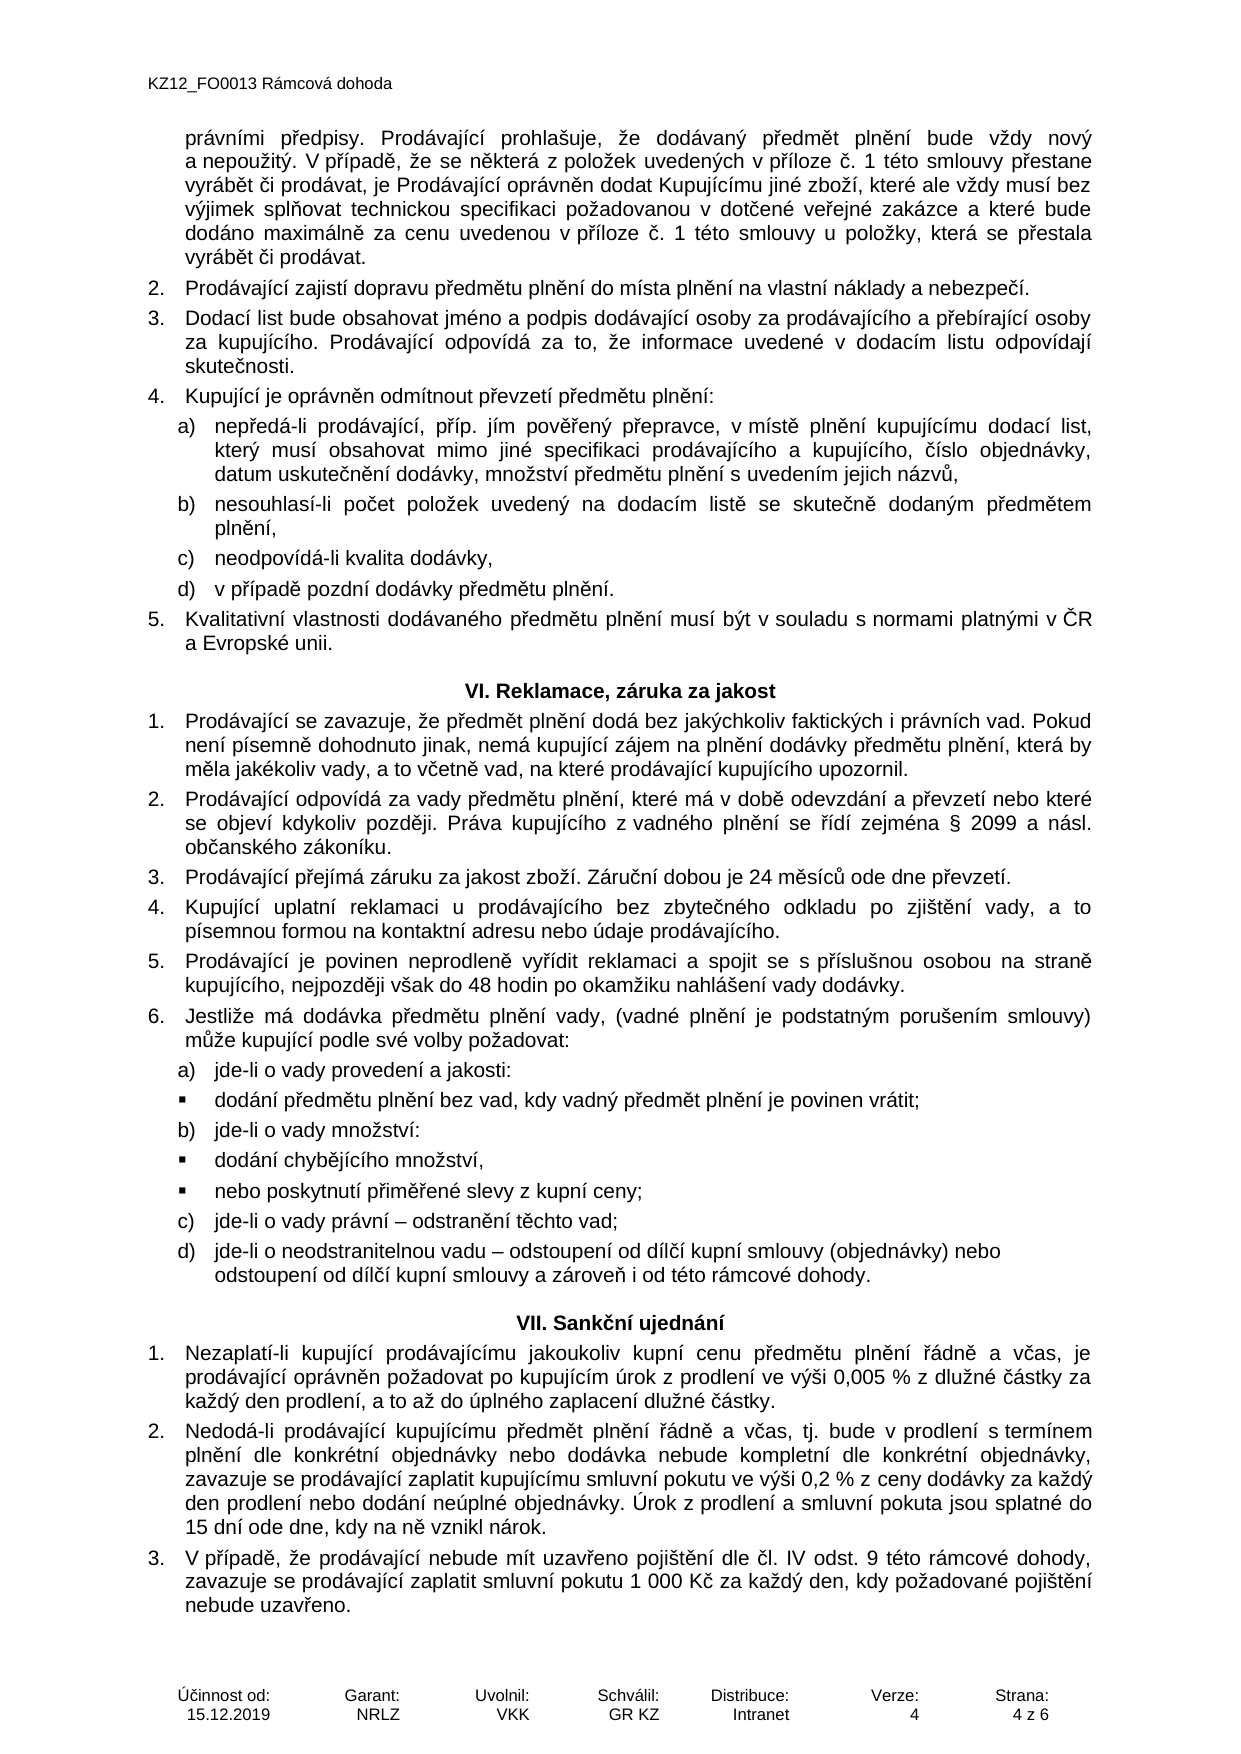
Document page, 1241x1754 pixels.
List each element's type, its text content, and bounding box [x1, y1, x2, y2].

list Nezaplatí-li kupující prodávajícímu jakoukoliv kupní cenu předmětu plnění řádně a včas, je prodávající oprávněn požadovat po kupujícím úrok z prodlení ve výši 0,005 % z dlužné částky za každý den prodlení, a to až do úplného zaplacení dlužné částky. [148, 1341, 1093, 1413]
list neodpovídá-li kvalita dodávky, [177, 546, 1093, 570]
list jde-li o vady provedení a jakosti: [177, 1058, 1093, 1082]
list nebo poskytnutí přiměřené slevy z kupní ceny; [177, 1179, 1093, 1203]
list Prodávající se zavazuje, že předmět plnění dodá bez jakýchkoliv faktických i právních vad. Pokud není písemně dohodnuto jinak, nemá kupující zájem na plnění dodávky předmětu plnění, která by měla jakékoliv vady, a to včetně vad, na které prodávající kupujícího upozornil. [148, 709, 1093, 781]
list dodání chybějícího množství, [177, 1148, 1093, 1172]
list Jestliže má dodávka předmětu plnění vady, (vadné plnění je podstatným porušením smlouvy) může kupující podle své volby požadovat: [148, 1003, 1093, 1051]
list Prodávající zajistí dopravu předmětu plnění do místa plnění na vlastní náklady a nebezpečí. [148, 275, 1093, 299]
list Dodací list bude obsahovat jméno a podpis dodávající osoby za prodávajícího a přebírající osoby za kupujícího. Prodávající odpovídá za to, že informace uvedené v dodacím listu odpovídají skutečnosti. [148, 306, 1093, 377]
list jde-li o vady právní – odstranění těchto vad; [177, 1209, 1093, 1233]
list Kvalitativní vlastnosti dodávaného předmětu plnění musí být v souladu s normami platnými v ČR a Evropské unii. [148, 607, 1093, 654]
list v případě pozdní dodávky předmětu plnění. [177, 576, 1093, 600]
list Prodávající přejímá záruku za jakost zboží. Záruční dobou je 24 měsíců ode dne převzetí. [148, 865, 1093, 889]
list Prodávající odpovídá za vady předmětu plnění, které má v době odevzdání a převzetí nebo které se objeví kdykoliv později. Práva kupujícího z vadného plnění se řídí zejména § násl. občanského zákoníku. [148, 787, 1093, 859]
subtitle VII. Sankční ujednání [148, 1311, 1093, 1335]
list jde-li o vady množství: [177, 1118, 1093, 1142]
list dodání předmětu plnění bez vad, kdy vadný předmět plnění je povinen vrátit; [177, 1088, 1093, 1112]
list V případě, že prodávající nebude mít uzavřeno pojištění dle čl. IV odst. 9 této rámcové dohody, zavazuje se prodávající zaplatit smluvní pokutu 1 000 Kč za každý den, kdy požadované pojištění nebude uzavřeno. [148, 1545, 1093, 1617]
list jde-li o neodstranitelnou vadu – odstoupení od dílčí kupní smlouvy (objednávky) nebo odstoupení od dílčí kupní smlouvy a zároveň i od této rámcové dohody. [177, 1239, 1093, 1287]
list nesouhlasí-li počet položek uvedený na dodacím listě se skutečně dodaným předmětem plnění, [177, 492, 1093, 540]
list Kupující uplatní reklamaci u prodávajícího bez zbytečného odkladu po zjištění vady, a to písemnou formou na kontaktní adresu nebo údaje prodávajícího. [148, 895, 1093, 943]
list nepředá-li prodávající, příp. jím pověřený přepravce, v místě plnění kupujícímu dodací list, který musí obsahovat mimo jiné specifikaci prodávajícího a kupujícího, číslo objednávky, datum uskutečnění dodávky, množství předmětu plnění s uvedením jejich názvů, [177, 414, 1093, 486]
text VI. Reklamace, záruka za jakost [148, 678, 1093, 702]
list Kupující je oprávněn odmítnout převzetí předmětu plnění: [148, 384, 1093, 408]
list Nedodá-li prodávající kupujícímu předmět plnění řádně a včas, tj. bude v prodlení s termínem plnění dle konkrétní objednávky nebo dodávka nebude kompletní dle konkrétní objednávky, zavazuje se prodávající zaplatit kupujícímu smluvní pokutu ve výši 0,2 % z ceny dodávky za každý den prodlení nebo dodání neúplné objednávky. Úrok z prodlení a smluvní pokuta jsou splatné do 15 dní ode dne, kdy na ně vznikl nárok. [148, 1419, 1093, 1539]
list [148, 125, 1093, 269]
list Prodávající je povinen neprodleně vyřídit reklamaci a spojit se s příslušnou osobou na straně kupujícího, nejpozději však do 48 hodin po okamžiku nahlášení vady dodávky. [148, 949, 1093, 997]
